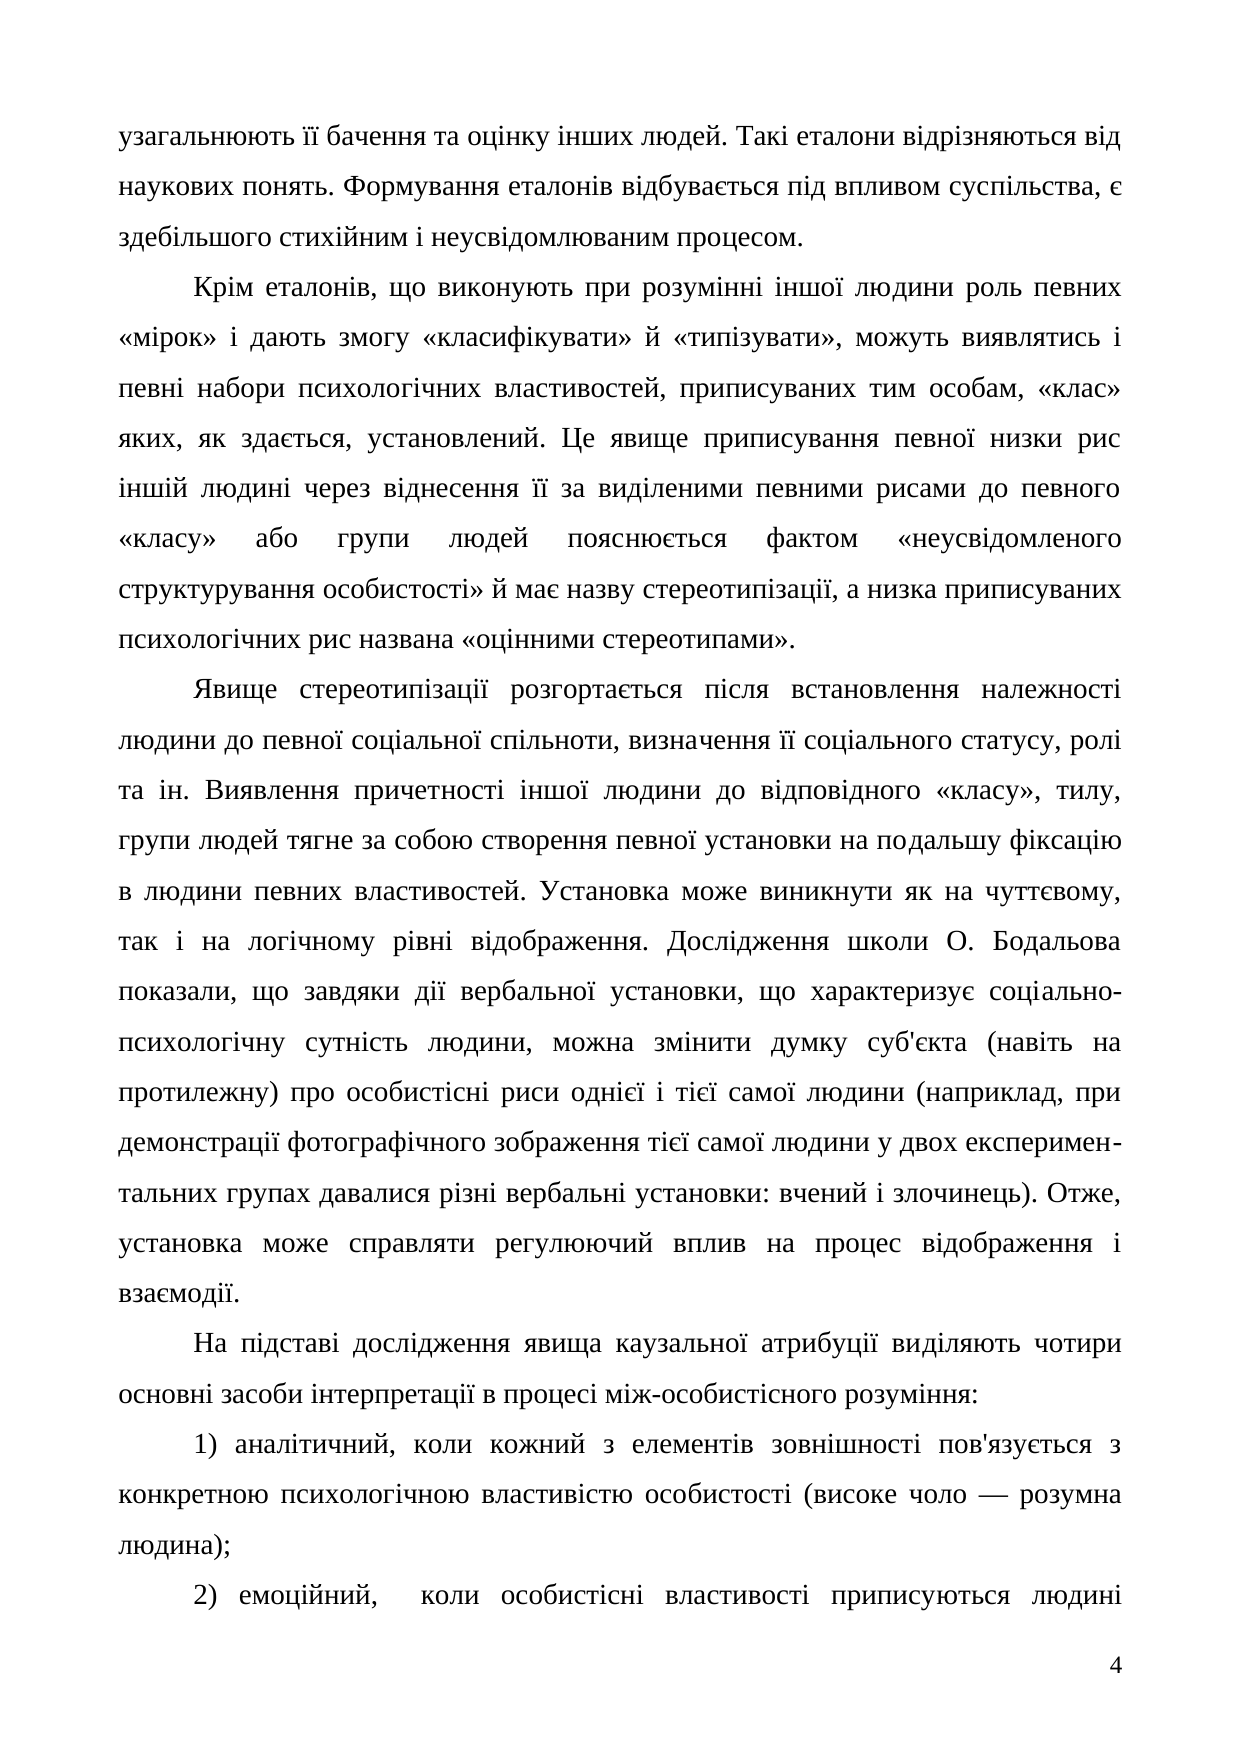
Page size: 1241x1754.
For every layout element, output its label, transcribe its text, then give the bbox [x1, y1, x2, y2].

text На підставі дослідження явища каузальної атрибуції виділяють чотири основні засоби інтерпретації в процесі між-особистісного розуміння: [118, 1326, 1122, 1409]
text Явище стереотипізації розгортається після встановлення належності людини до певної соціальної спільноти, визначення її соціального статусу, ролі та ін. Виявлення причетності іншої людини до відповідного «класу», тилу, групи людей тягне за собою створення певної установки на подальшу фіксацію в людини певних властивостей. Установка може виникнути як на чуттєвому, так і на логічному рівні відображення. Дослідження школи О. Бодальова показали, що завдяки дії вербальної установки, що характеризує соціально-психологічну сутність людини, можна змінити думку суб'єкта (навіть на протилежну) про особистісні риси однієї і тієї самої людини (наприклад, при демонстрації фотографічного зображення тієї самої людини у двох експериментальних групах давалися різні вербальні установки: вчений і злочинець). Отже, установка може справляти регулюючий вплив на процес відображення і взаємодії. [118, 672, 1122, 1309]
text 1) аналітичний, коли кожний з елементів зовнішності пов'язується з конкретною психологічною властивістю особистості (високе чоло — розумна людина); [118, 1426, 1122, 1560]
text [118, 1577, 1122, 1611]
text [118, 118, 1122, 252]
text Крім еталонів, що виконують при розумінні іншої людини роль певних «мірок» і дають змогу «класифікувати» й «типізувати», можуть виявлятись і певні набори психологічних властивостей, приписуваних тим особам, «клас» яких, як здається, установлений. Це явище приписування певної низки рис іншій людині через віднесення її за виділеними певними рисами до певного «класу» або групи людей пояснюється фактом «неусвідомленого структурування особистості» й має назву стереотипізації, а низка приписуваних психологічних рис названа «оцінними стереотипами». [118, 269, 1122, 655]
